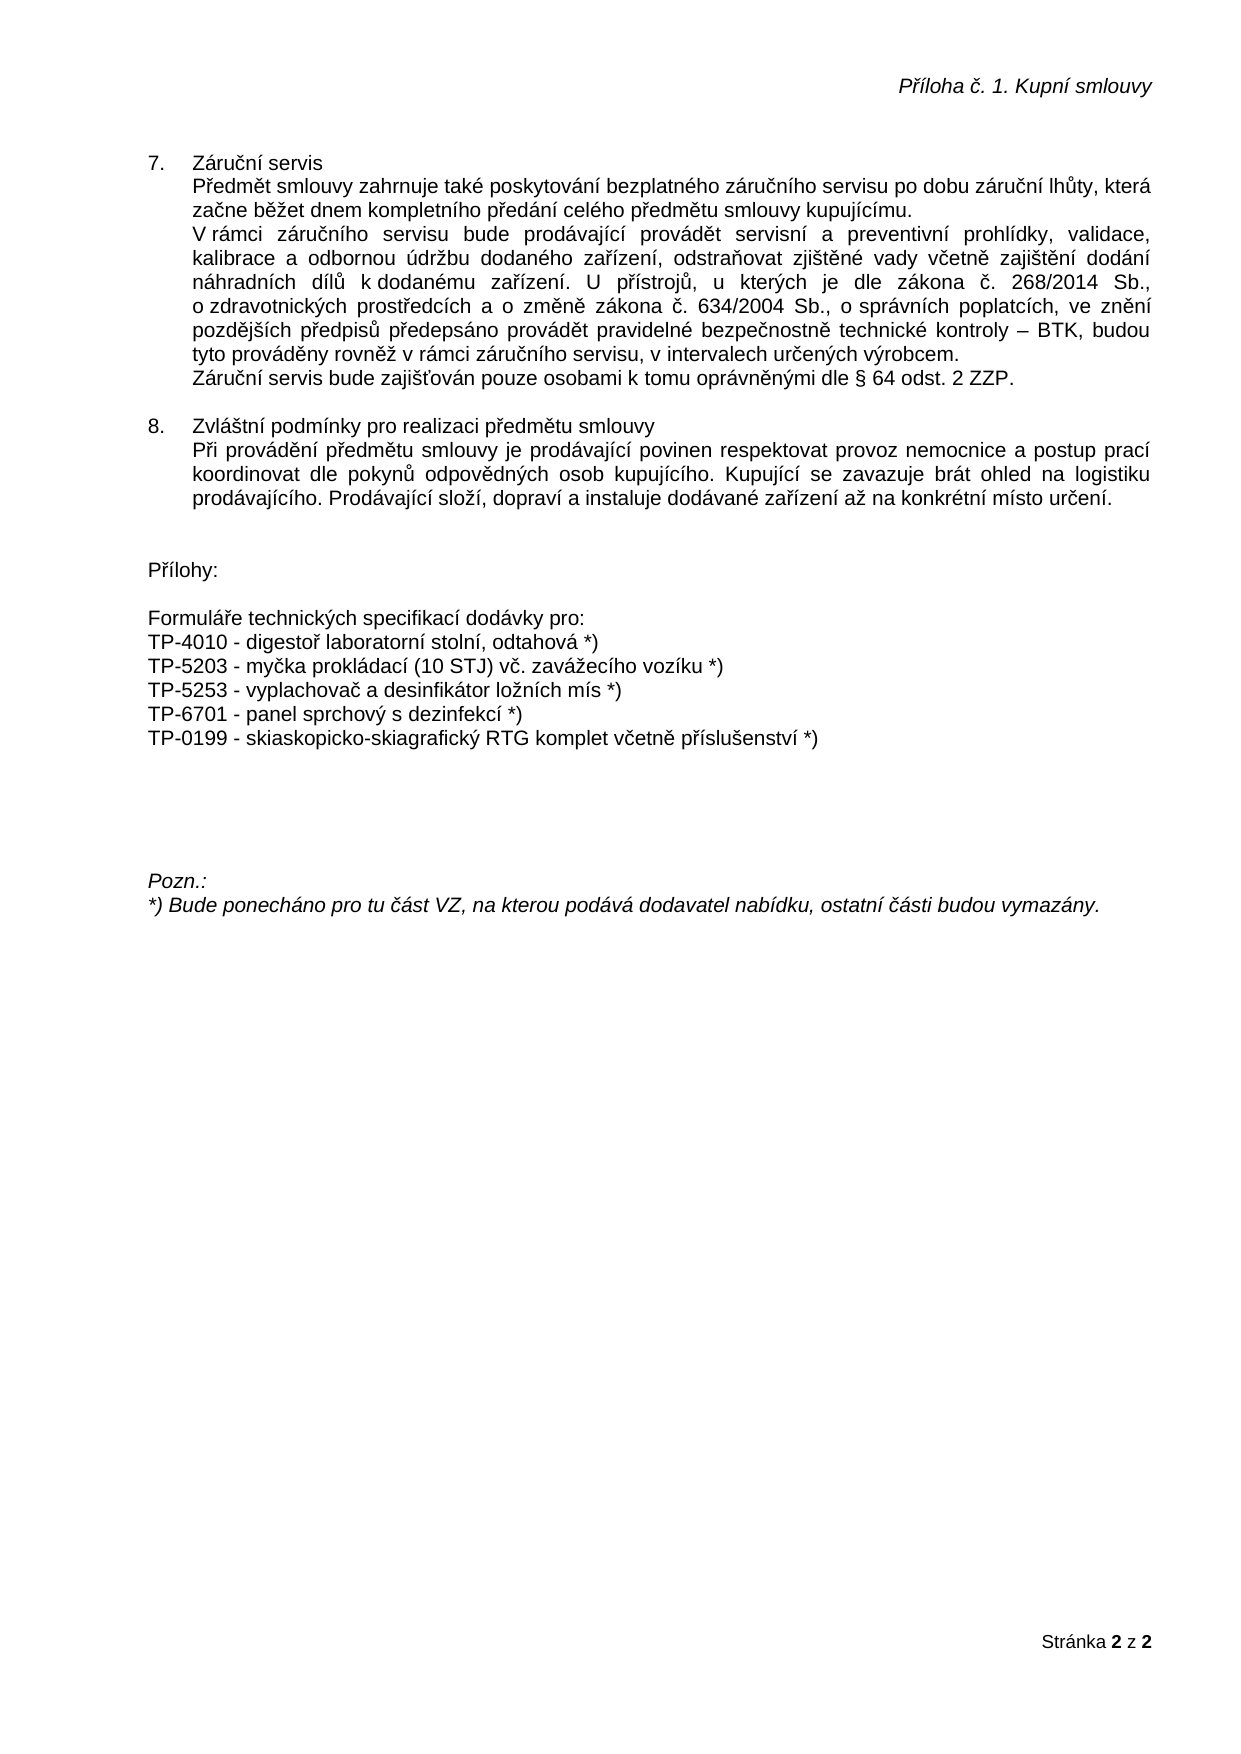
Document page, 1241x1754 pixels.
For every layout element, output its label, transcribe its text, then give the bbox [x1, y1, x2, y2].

text Při provádění předmětu smlouvy je prodávající povinen respektovat provoz nemocnice a postup prací koordinovat dle pokynů odpovědných osob kupujícího. Kupující se zavazuje brát ohled na logistiku prodávajícího. Prodávající složí, dopraví a instaluje dodávané zařízení až na konkrétní místo určení. [192, 438, 1152, 510]
text Pozn.: [148, 869, 1152, 893]
text TP-0199 - skiaskopicko-skiagrafický RTG komplet včetně příslušenství *) [148, 725, 1152, 749]
subtitle Záruční servis [148, 150, 1152, 174]
text TP-6701 - panel sprchový s dezinfekcí *) [148, 701, 1152, 725]
text V rámci záručního servisu bude prodávající provádět servisní a preventivní prohlídky, validace, kalibrace a odbornou údržbu dodaného zařízení, odstraňovat zjištěné vady včetně zajištění dodání náhradních dílů k dodanému zařízení. U přístrojů, u kterých je dle zákona č. 268/2014 Sb., o zdravotnických prostředcích a o změně zákona č. 634/2004 Sb., o správních poplatcích, ve znění pozdějších předpisů předepsáno provádět pravidelné bezpečnostně technické kontroly – BTK, budou tyto prováděny rovněž v rámci záručního servisu, v intervalech určených výrobcem. [192, 222, 1152, 366]
subtitle Zvláštní podmínky pro realizaci předmětu smlouvy [148, 414, 1152, 438]
text *) Bude ponecháno pro tu část VZ, na kterou podává dodavatel nabídku, ostatní části budou vymazány. [148, 893, 1152, 917]
text TP-5203 - myčka prokládací (10 STJ) vč. zavážecího vozíku *) [148, 653, 1152, 677]
text Předmět smlouvy zahrnuje také poskytování bezplatného záručního servisu po dobu záruční lhůty, která začne běžet dnem kompletního předání celého předmětu smlouvy kupujícímu. [192, 174, 1152, 222]
text TP-4010 - digestoř laboratorní stolní, odtahová *) [148, 629, 1152, 653]
text TP-5253 - vyplachovač a desinfikátor ložních mís *) [148, 677, 1152, 701]
text Formuláře technických specifikací dodávky pro: [148, 606, 1152, 629]
text Záruční servis bude zajišťován pouze osobami k tomu oprávněnými dle § 64 odst. 2 ZZP. [192, 366, 1152, 390]
text Přílohy: [148, 558, 1152, 582]
